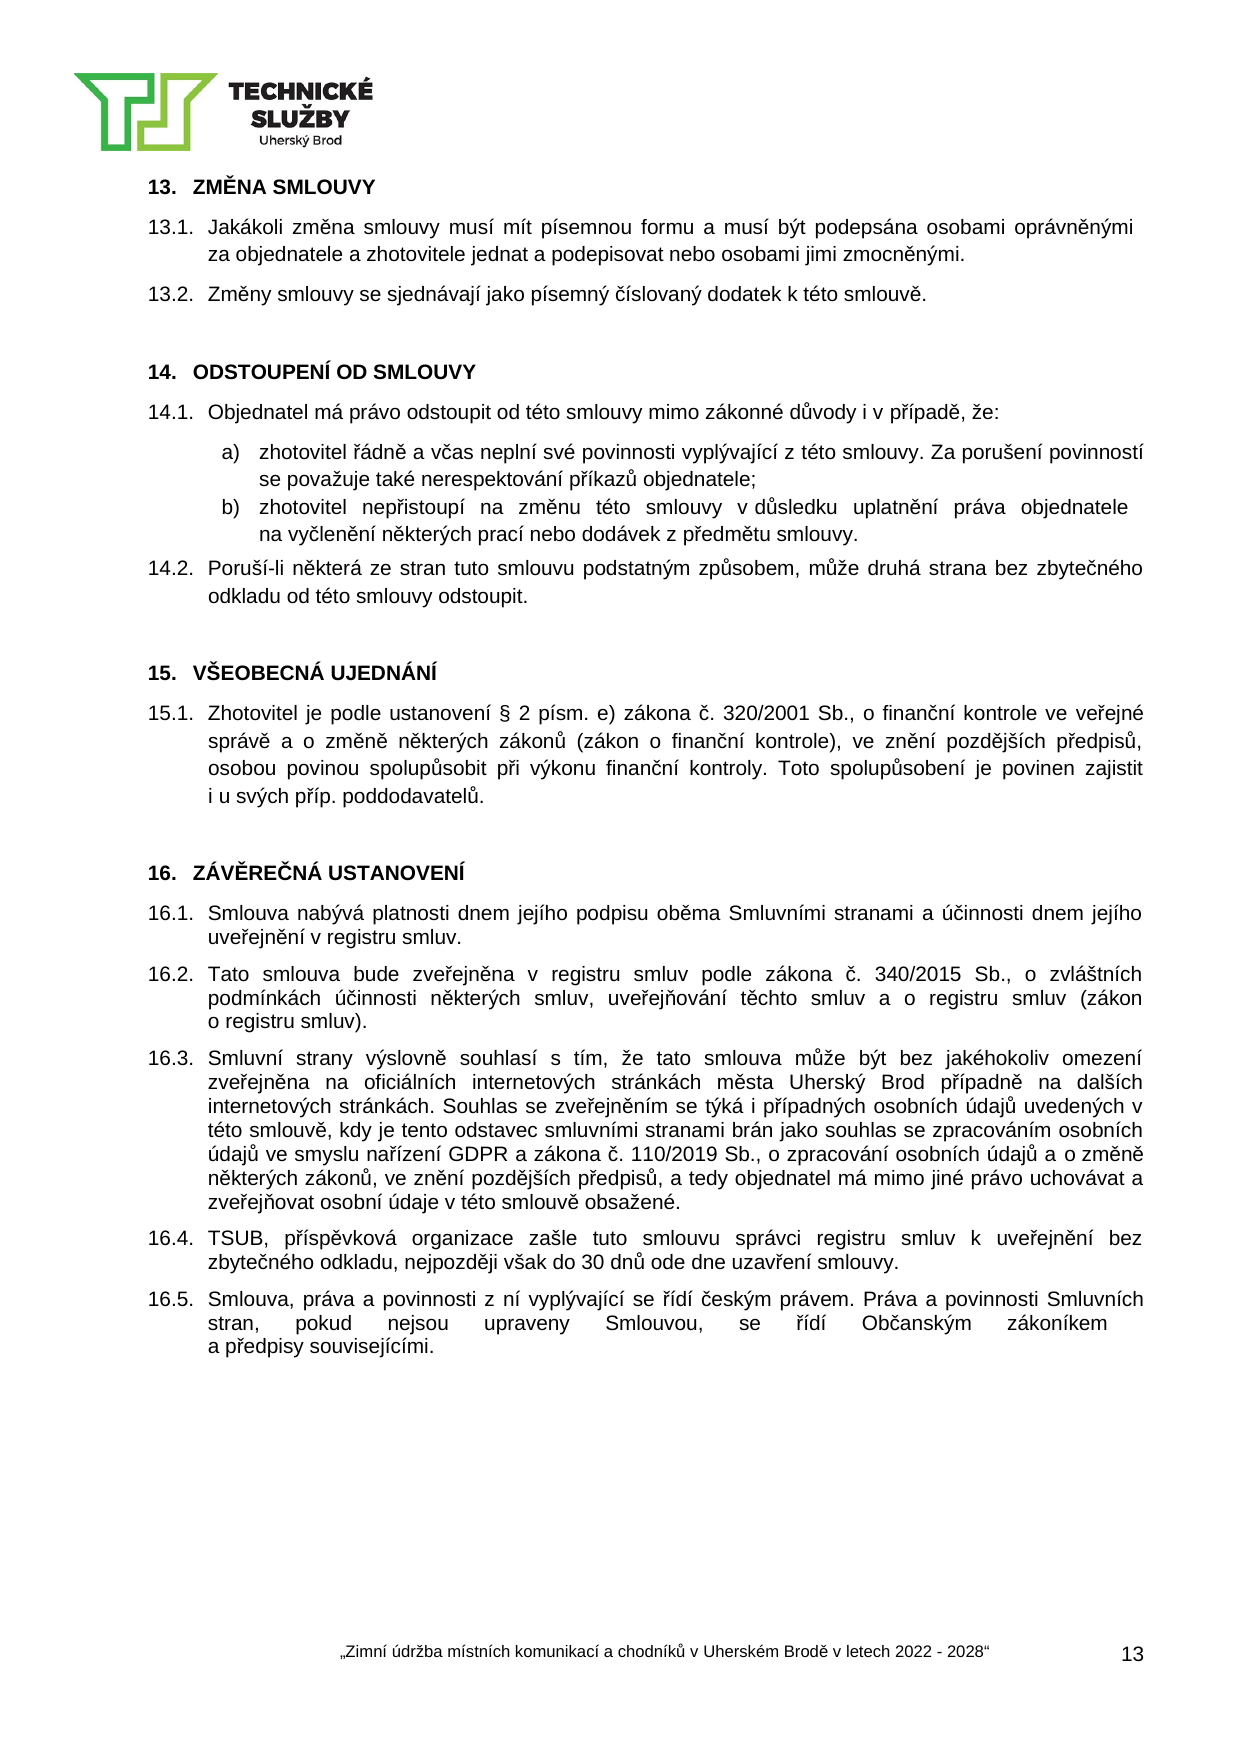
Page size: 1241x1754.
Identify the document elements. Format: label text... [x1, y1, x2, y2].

list zhotovitel řádně a včas neplní své povinnosti vyplývající z této smlouvy. Za porušení povinností se považuje také nerespektování příkazů objednatele; [221, 440, 1144, 491]
subtitle Zhotovitel je podle ustanovení § 2 písm. e) zákona č. 320/2001 Sb., o finanční kontrole ve veřejné správě a o změně některých zákonů (zákon o finanční kontrole), ve znění pozdějších předpisů, osobou povinou spolupůsobit při výkonu finanční kontroly. Toto spolupůsobení je povinen zajistit i u svých příp. poddodavatelů. [148, 701, 1144, 807]
subtitle Jakákoli změna smlouvy musí mít písemnou formu a musí být podepsána osobami oprávněnými za objednatele a zhotovitele jednat a podepisovat nebo osobami jimi zmocněnými. [148, 215, 1144, 266]
subtitle Všeobecná ujednání [148, 661, 1144, 685]
subtitle Poruší-li některá ze stran tuto smlouvu podstatným způsobem, může druhá strana bez zbytečného odkladu od této smlouvy odstoupit. [148, 556, 1144, 607]
subtitle Změna smlouvy [148, 175, 1144, 199]
subtitle Smlouva, práva a povinnosti z ní vyplývající se řídí českým právem. Práva a povinnosti Smluvních stran, pokud nejsou upraveny Smlouvou, se řídí Občanským zákoníkem a předpisy souvisejícími. [148, 1286, 1144, 1358]
subtitle TSUB, příspěvková organizace zašle tuto smlouvu správci registru smluv k uveřejnění bez zbytečného odkladu, nejpozději však do 30 dnů ode dne uzavření smlouvy. [148, 1226, 1144, 1274]
subtitle Závěrečná ustanovení [148, 861, 1144, 885]
subtitle Smluvní strany výslovně souhlasí s tím, že tato smlouva může být bez jakéhokoliv omezení zveřejněna na oficiálních internetových stránkách města Uherský Brod případně na dalších internetových stránkách. Souhlas se zveřejněním se týká i případných osobních údajů uvedených v této smlouvě, kdy je tento odstavec smluvními stranami brán jako souhlas se zpracováním osobních údajů ve smyslu nařízení GDPR a zákona č. 110/2019 Sb., o zpracování osobních údajů a o změně některých zákonů, ve znění pozdějších předpisů, a tedy objednatel má mimo jiné právo uchovávat a zveřejňovat osobní údaje v této smlouvě obsažené. [148, 1046, 1144, 1213]
subtitle Smlouva nabývá platnosti dnem jejího podpisu oběma Smluvními stranami a účinnosti dnem jejího uveřejnění v registru smluv. [148, 901, 1144, 949]
subtitle Odstoupení od smlouvy [148, 360, 1144, 384]
subtitle Tato smlouva bude zveřejněna v registru smluv podle zákona č. 340/2015 Sb., o zvláštních podmínkách účinnosti některých smluv, uveřejňování těchto smluv a o registru smluv (zákon o registru smluv). [148, 961, 1144, 1033]
picture [73, 73, 373, 151]
subtitle Změny smlouvy se sjednávají jako písemný číslovaný dodatek k této smlouvě. [148, 282, 1144, 306]
subtitle Objednatel má právo odstoupit od této smlouvy mimo zákonné důvody i v případě, že: [148, 400, 1144, 424]
list zhotovitel nepřistoupí na změnu této smlouvy v důsledku uplatnění práva objednatele na vyčlenění některých prací nebo dodávek z předmětu smlouvy. [221, 495, 1144, 546]
